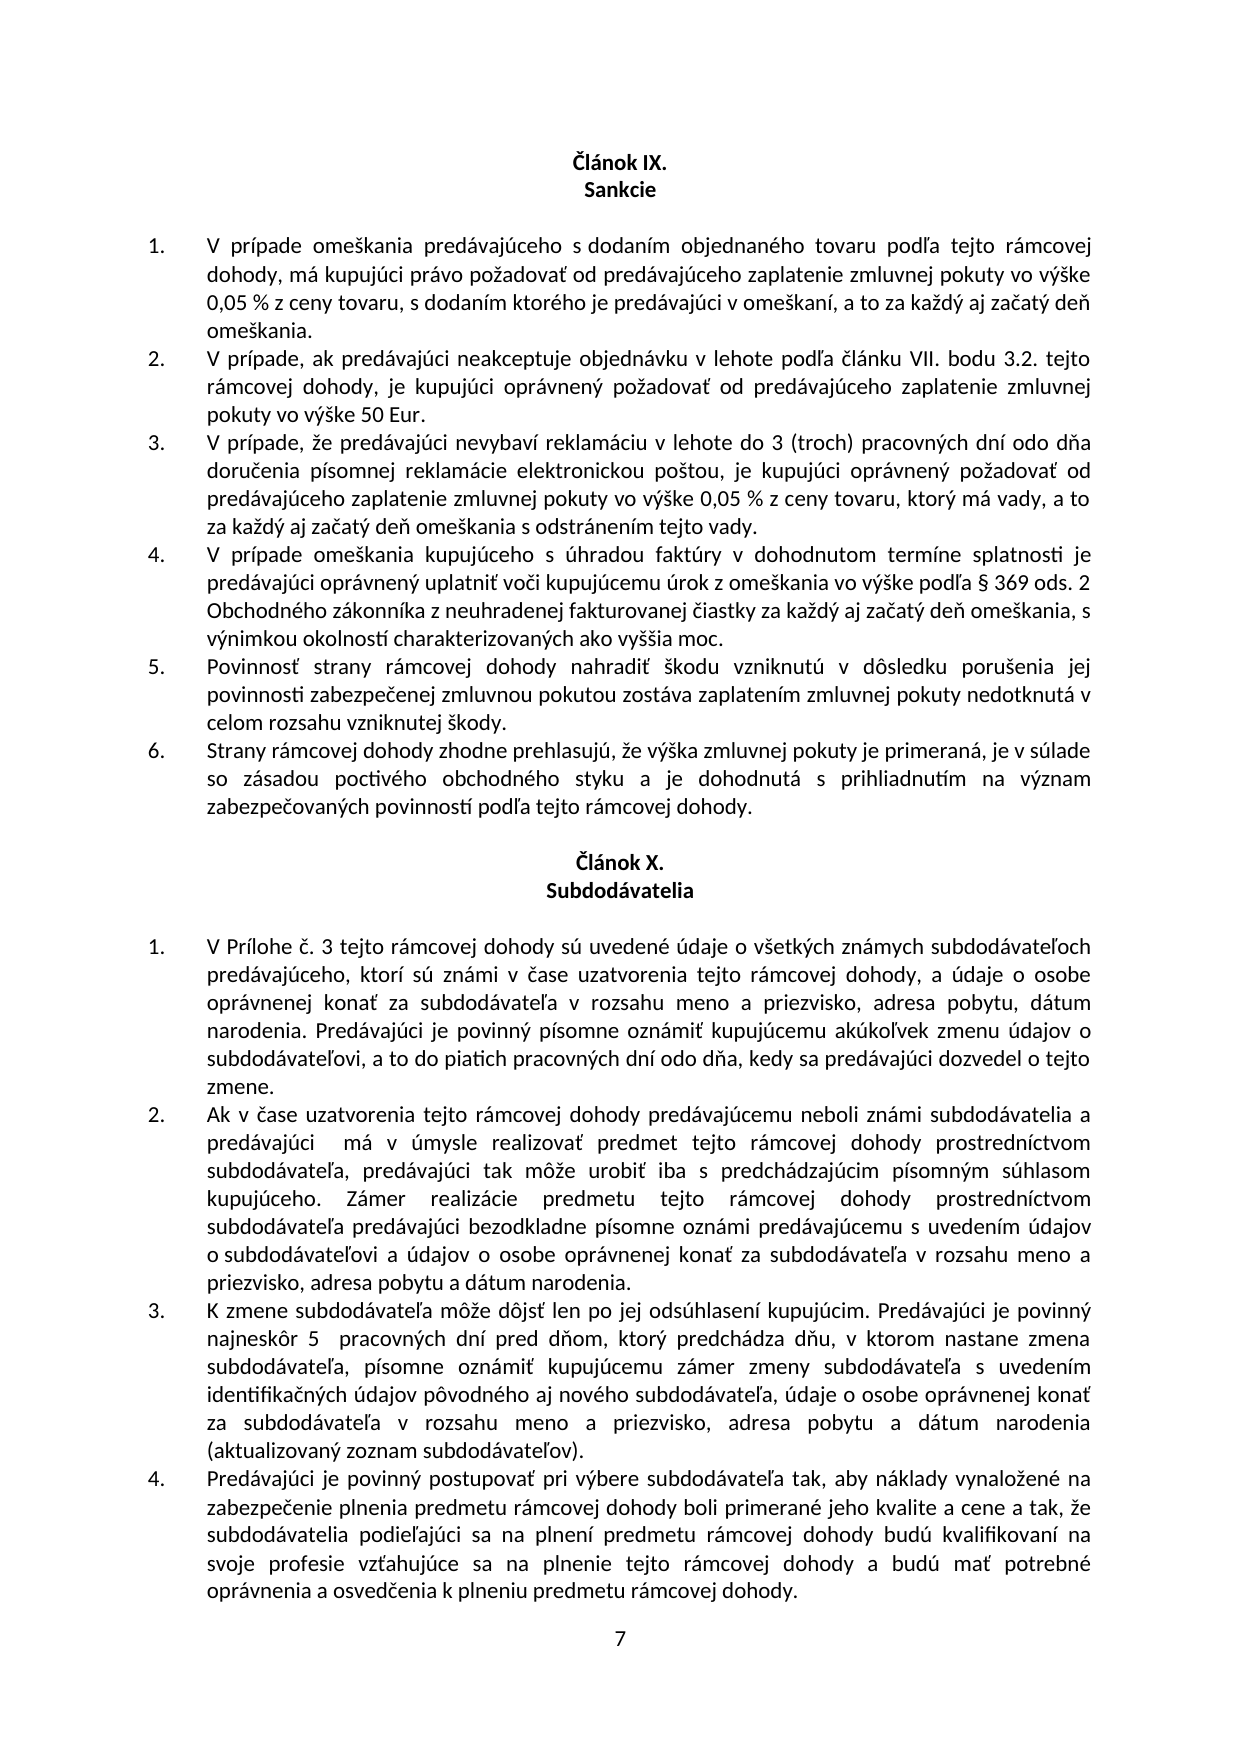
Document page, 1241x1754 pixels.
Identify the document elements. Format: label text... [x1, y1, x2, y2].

text 1. V prípade omeškania predávajúceho s dodaním objednaného tovaru podľa tejto rámcovej dohody, má kupujúci právo požadovať od predávajúceho zaplatenie zmluvnej pokuty vo výške 0,05 % z ceny tovaru, s dodaním ktorého je predávajúci v omeškaní, a to za každý aj začatý deň omeškania. [148, 232, 1093, 344]
text 1. V Prílohe č. 3 tejto rámcovej dohody sú uvedené údaje o všetkých známych subdodávateľoch predávajúceho, ktorí sú známi v čase uzatvorenia tejto rámcovej dohody, a údaje o osobe oprávnenej konať za subdodávateľa v rozsahu meno a priezvisko, adresa pobytu, dátum narodenia. Predávajúci je povinný písomne oznámiť kupujúcemu akúkoľvek zmenu údajov o subdodávateľovi, a to do piatich pracovných dní odo dňa, kedy sa predávajúci dozvedel o tejto zmene. [148, 932, 1093, 1100]
text 4. Predávajúci je povinný postupovať pri výbere subdodávateľa tak, aby náklady vynaložené na zabezpečenie plnenia predmetu rámcovej dohody boli primerané jeho kvalite a cene a tak, že subdodávatelia podieľajúci sa na plnení predmetu rámcovej dohody budú kvalifikovaní na svoje profesie vzťahujúce sa na plnenie tejto rámcovej dohody a budú mať potrebné oprávnenia a osvedčenia k plneniu predmetu rámcovej dohody. [148, 1464, 1093, 1605]
text 4. V prípade omeškania kupujúceho s úhradou faktúry v dohodnutom termíne splatnosti je predávajúci oprávnený uplatniť voči kupujúcemu úrok z omeškania vo výške podľa § 369 ods. 2 Obchodného zákonníka z neuhradenej fakturovanej čiastky za každý aj začatý deň omeškania, s výnimkou okolností charakterizovaných ako vyššia moc. [148, 540, 1093, 652]
text Subdodávatelia [148, 876, 1093, 904]
text 5. Povinnosť strany rámcovej dohody nahradiť škodu vzniknutú v dôsledku porušenia jej povinnosti zabezpečenej zmluvnou pokutou zostáva zaplatením zmluvnej pokuty nedotknutá v celom rozsahu vzniknutej škody. [148, 652, 1093, 736]
text 3. V prípade, že predávajúci nevybaví reklamáciu v lehote do 3 (troch) pracovných dní odo dňa doručenia písomnej reklamácie elektronickou poštou, je kupujúci oprávnený požadovať od predávajúceho zaplatenie zmluvnej pokuty vo výške 0,05 % z ceny tovaru, ktorý má vady, a to za každý aj začatý deň omeškania s odstránením tejto vady. [148, 428, 1093, 540]
text 3. K zmene subdodávateľa môže dôjsť len po jej odsúhlasení kupujúcim. Predávajúci je povinný najneskôr 5 pracovných dní pred dňom, ktorý predchádza dňu, v ktorom nastane zmena subdodávateľa, písomne oznámiť kupujúcemu zámer zmeny subdodávateľa s uvedením identifikačných údajov pôvodného aj nového subdodávateľa, údaje o osobe oprávnenej konať za subdodávateľa v rozsahu meno a priezvisko, adresa pobytu a dátum narodenia (aktualizovaný zoznam subdodávateľov). [148, 1296, 1093, 1464]
text Sankcie [148, 176, 1093, 204]
text 2. Ak v čase uzatvorenia tejto rámcovej dohody predávajúcemu neboli známi subdodávatelia a predávajúci má v úmysle realizovať predmet tejto rámcovej dohody prostredníctvom subdodávateľa, predávajúci tak môže urobiť iba s predchádzajúcim písomným súhlasom kupujúceho. Zámer realizácie predmetu tejto rámcovej dohody prostredníctvom subdodávateľa predávajúci bezodkladne písomne oznámi predávajúcemu s uvedením údajov o subdodávateľovi a údajov o osobe oprávnenej konať za subdodávateľa v rozsahu meno a priezvisko, adresa pobytu a dátum narodenia. [148, 1100, 1093, 1296]
text 2. V prípade, ak predávajúci neakceptuje objednávku v lehote podľa článku VII. bodu 3.2. tejto rámcovej dohody, je kupujúci oprávnený požadovať od predávajúceho zaplatenie zmluvnej pokuty vo výške 50 Eur. [148, 344, 1093, 428]
text Článok X. [148, 848, 1093, 876]
text Článok IX. [148, 148, 1093, 176]
text 6. Strany rámcovej dohody zhodne prehlasujú, že výška zmluvnej pokuty je primeraná, je v súlade so zásadou poctivého obchodného styku a je dohodnutá s prihliadnutím na význam zabezpečovaných povinností podľa tejto rámcovej dohody. [148, 736, 1093, 820]
